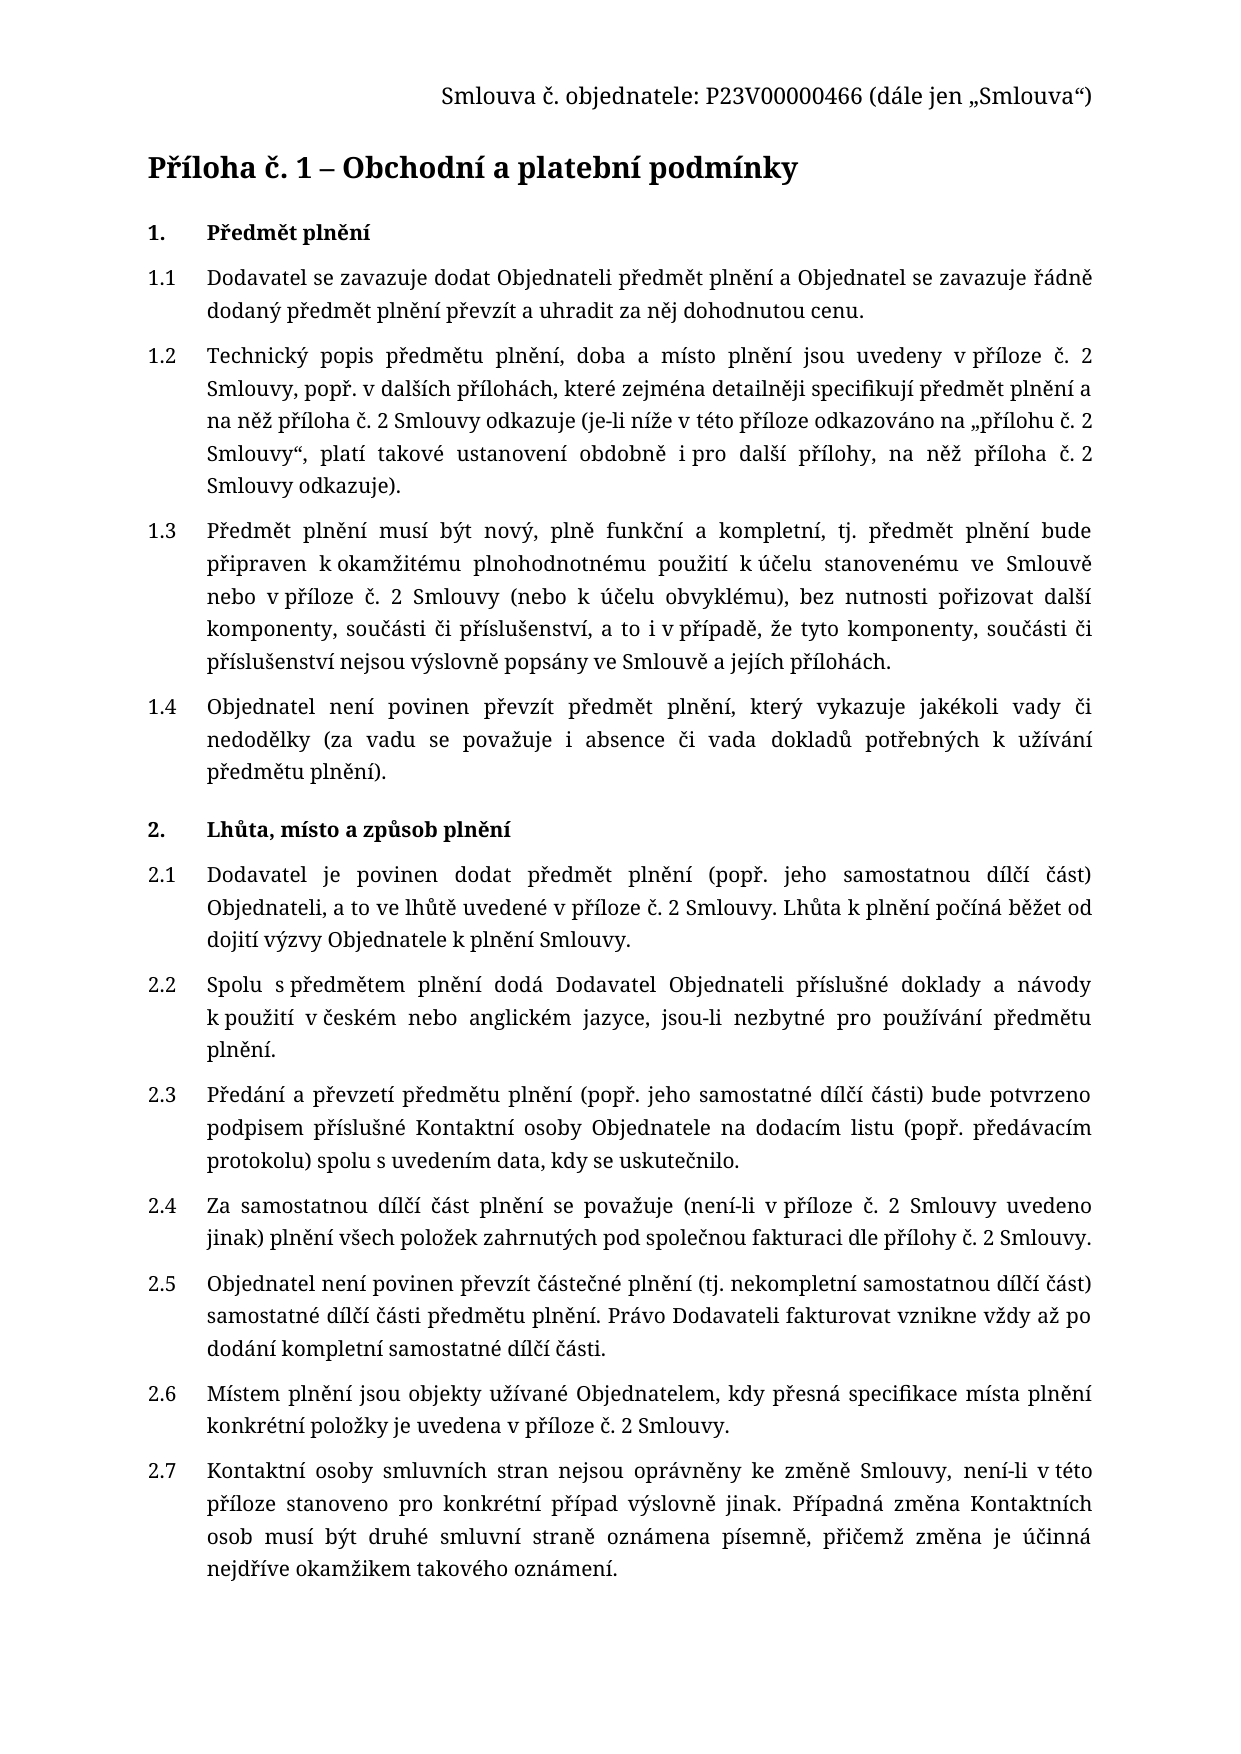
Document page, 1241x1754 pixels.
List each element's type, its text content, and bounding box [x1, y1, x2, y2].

list Místem plnění jsou objekty užívané Objednatelem, kdy přesná specifikace místa plnění konkrétní položky je uvedena v příloze č. 2 Smlouvy. [148, 1379, 1093, 1440]
list Objednatel není povinen převzít předmět plnění, který vykazuje jakékoli vady či nedodělky (za vadu se považuje i absence či vada dokladů potřebných k užívání předmětu plnění). [148, 692, 1093, 786]
list Dodavatel se zavazuje dodat Objednateli předmět plnění a Objednatel se zavazuje řádně dodaný předmět plnění převzít a uhradit za něj dohodnutou cenu. [148, 263, 1093, 324]
list Technický popis předmětu plnění, doba a místo plnění jsou uvedeny v příloze č. 2 Smlouvy, popř. v dalších přílohách, které zejména detailněji specifikují předmět plnění a na něž příloha č. 2 Smlouvy odkazuje (je-li níže v této příloze odkazováno na „přílohu č. 2 Smlouvy“, platí takové ustanovení obdobně i pro další přílohy, na něž příloha č. 2 Smlouvy odkazuje). [148, 341, 1093, 500]
list Spolu s předmětem plnění dodá Dodavatel Objednateli příslušné doklady a návody k použití v českém nebo anglickém jazyce, jsou-li nezbytné pro používání předmětu plnění. [148, 970, 1093, 1064]
list Předání a převzetí předmětu plnění (popř. jeho samostatné dílčí části) bude potvrzeno podpisem příslušné Kontaktní osoby Objednatele na dodacím listu (popř. předávacím protokolu) spolu s uvedením data, kdy se uskutečnilo. [148, 1081, 1093, 1174]
list Dodavatel je povinen dodat předmět plnění (popř. jeho samostatnou dílčí část) Objednateli, a to ve lhůtě uvedené v příloze č. 2 Smlouvy. Lhůta k plnění počíná běžet od dojití výzvy Objednatele k plnění Smlouvy. [148, 860, 1093, 954]
list Předmět plnění [148, 218, 1093, 247]
text Příloha č. 1 – Obchodní a platební podmínky [148, 148, 1093, 187]
list Objednatel není povinen převzít částečné plnění (tj. nekompletní samostatnou dílčí část) samostatné dílčí části předmětu plnění. Právo Dodavateli fakturovat vznikne vždy až po dodání kompletní samostatné dílčí části. [148, 1269, 1093, 1362]
list Předmět plnění musí být nový, plně funkční a kompletní, tj. předmět plnění bude připraven k okamžitému plnohodnotnému použití k účelu stanovenému ve Smlouvě nebo v příloze č. 2 Smlouvy (nebo k účelu obvyklému), bez nutnosti pořizovat další komponenty, součásti či příslušenství, a to i v případě, že tyto komponenty, součásti či příslušenství nejsou výslovně popsány ve Smlouvě a jejích přílohách. [148, 517, 1093, 675]
list Kontaktní osoby smluvních stran nejsou oprávněny ke změně Smlouvy, není-li v této příloze stanoveno pro konkrétní případ výslovně jinak. Případná změna Kontaktních osob musí být druhé smluvní straně oznámena písemně, přičemž změna je účinná nejdříve okamžikem takového oznámení. [148, 1457, 1093, 1583]
list Za samostatnou dílčí část plnění se považuje (není-li v příloze č. 2 Smlouvy uvedeno jinak) plnění všech položek zahrnutých pod společnou fakturaci dle přílohy č. 2 Smlouvy. [148, 1191, 1093, 1252]
list Lhůta, místo a způsob plnění [148, 815, 1093, 843]
